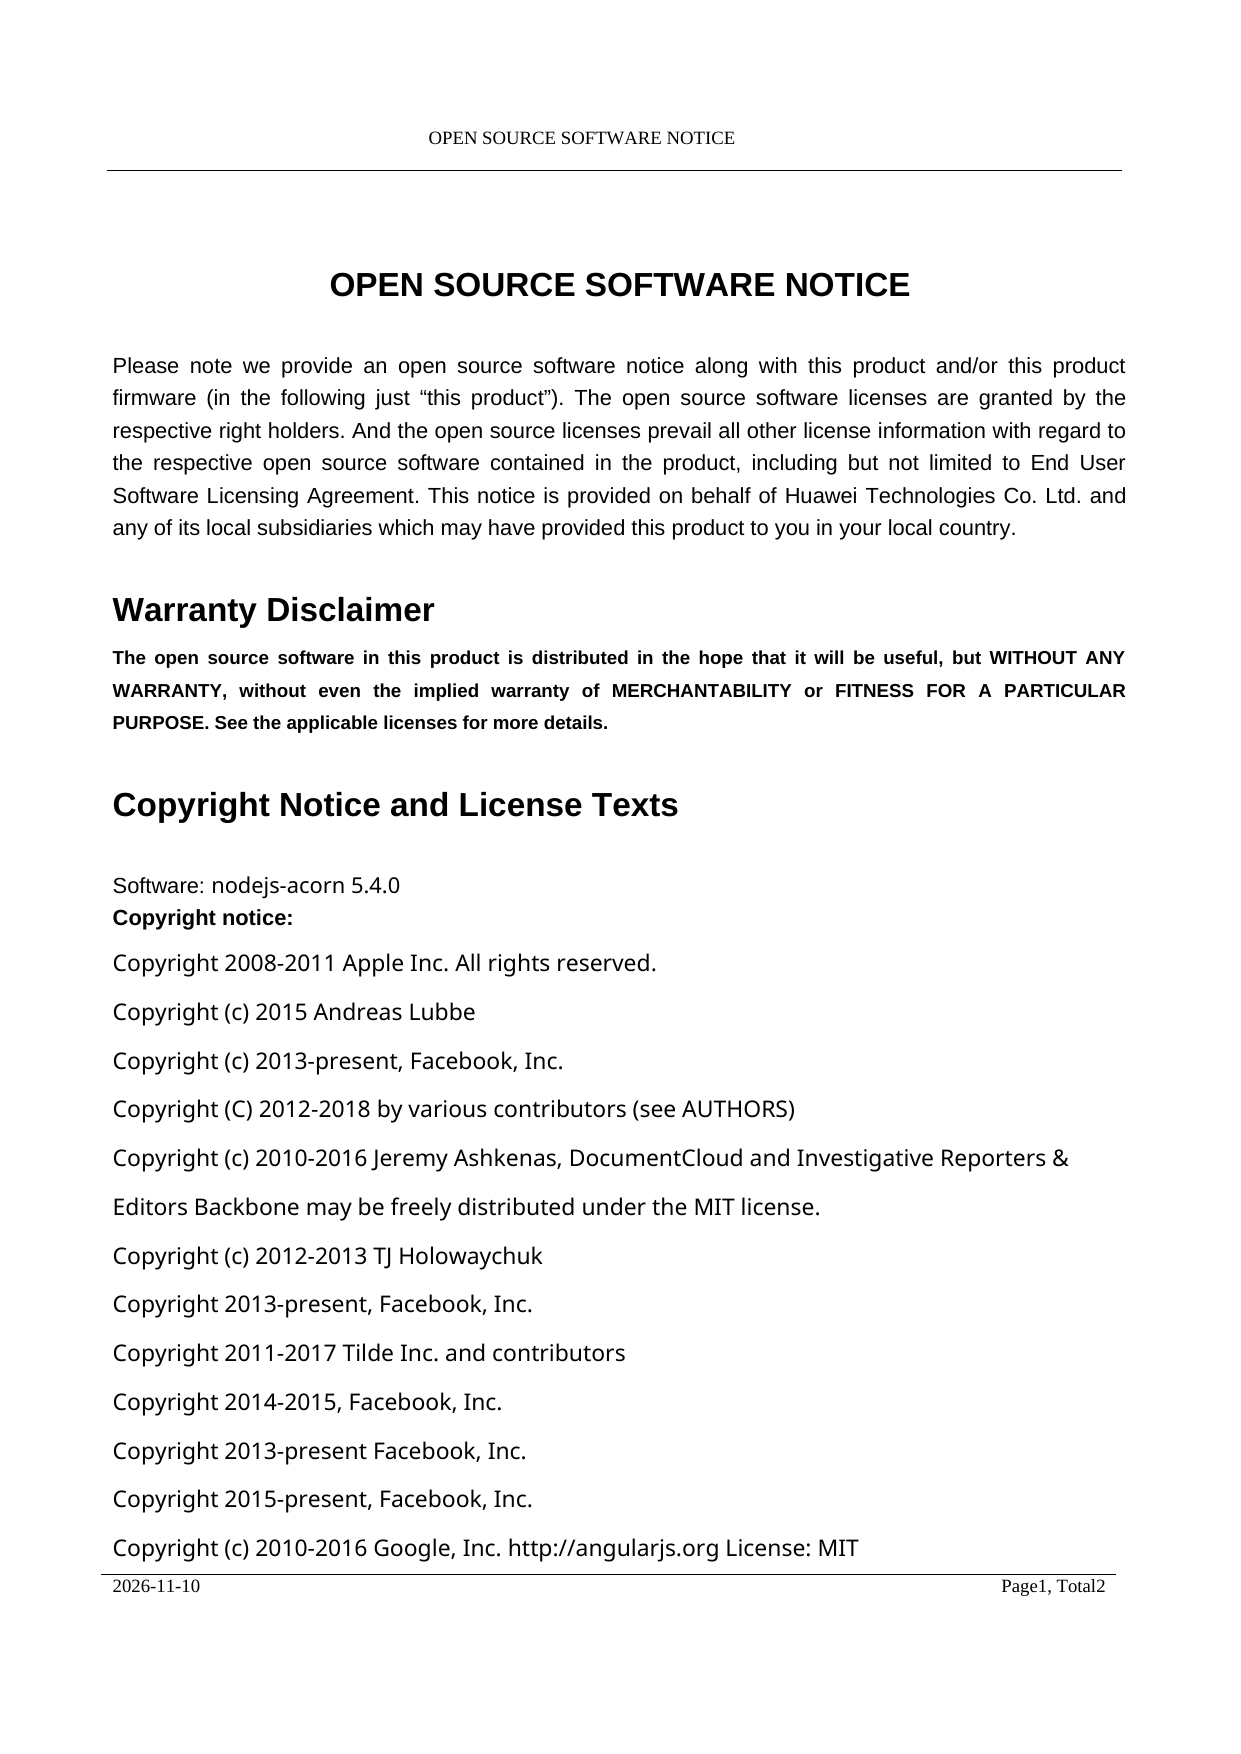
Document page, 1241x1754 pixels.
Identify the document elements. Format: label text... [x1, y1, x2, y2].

text OPEN SOURCE SOFTWARE NOTICE [112, 251, 1128, 316]
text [112, 947, 1128, 1564]
text Warranty Disclaimer [112, 576, 1128, 641]
text Copyright notice: [112, 901, 1128, 934]
text Copyright Notice and License Texts [112, 771, 1128, 836]
text Please note we provide an open source software notice along with this product and/or this product firmware (in the following just “this product”). The open source software licenses are granted by the respective right holders. And the open source licenses prevail all other license information with regard to the respective open source software contained in the product, including but not limited to End User Software Licensing Agreement. This notice is provided on behalf of Huawei Technologies Co. Ltd. and any of its local subsidiaries which may have provided this product to you in your local country. [112, 349, 1128, 544]
text Software: nodejs-acorn 5.4.0 [112, 869, 1128, 901]
text The open source software in this product is distributed in the hope that it will be useful, but WITHOUT ANY WARRANTY, without even the implied warranty of MERCHANTABILITY or FITNESS FOR A PARTICULAR PURPOSE. See the applicable licenses for more details. [112, 641, 1128, 739]
